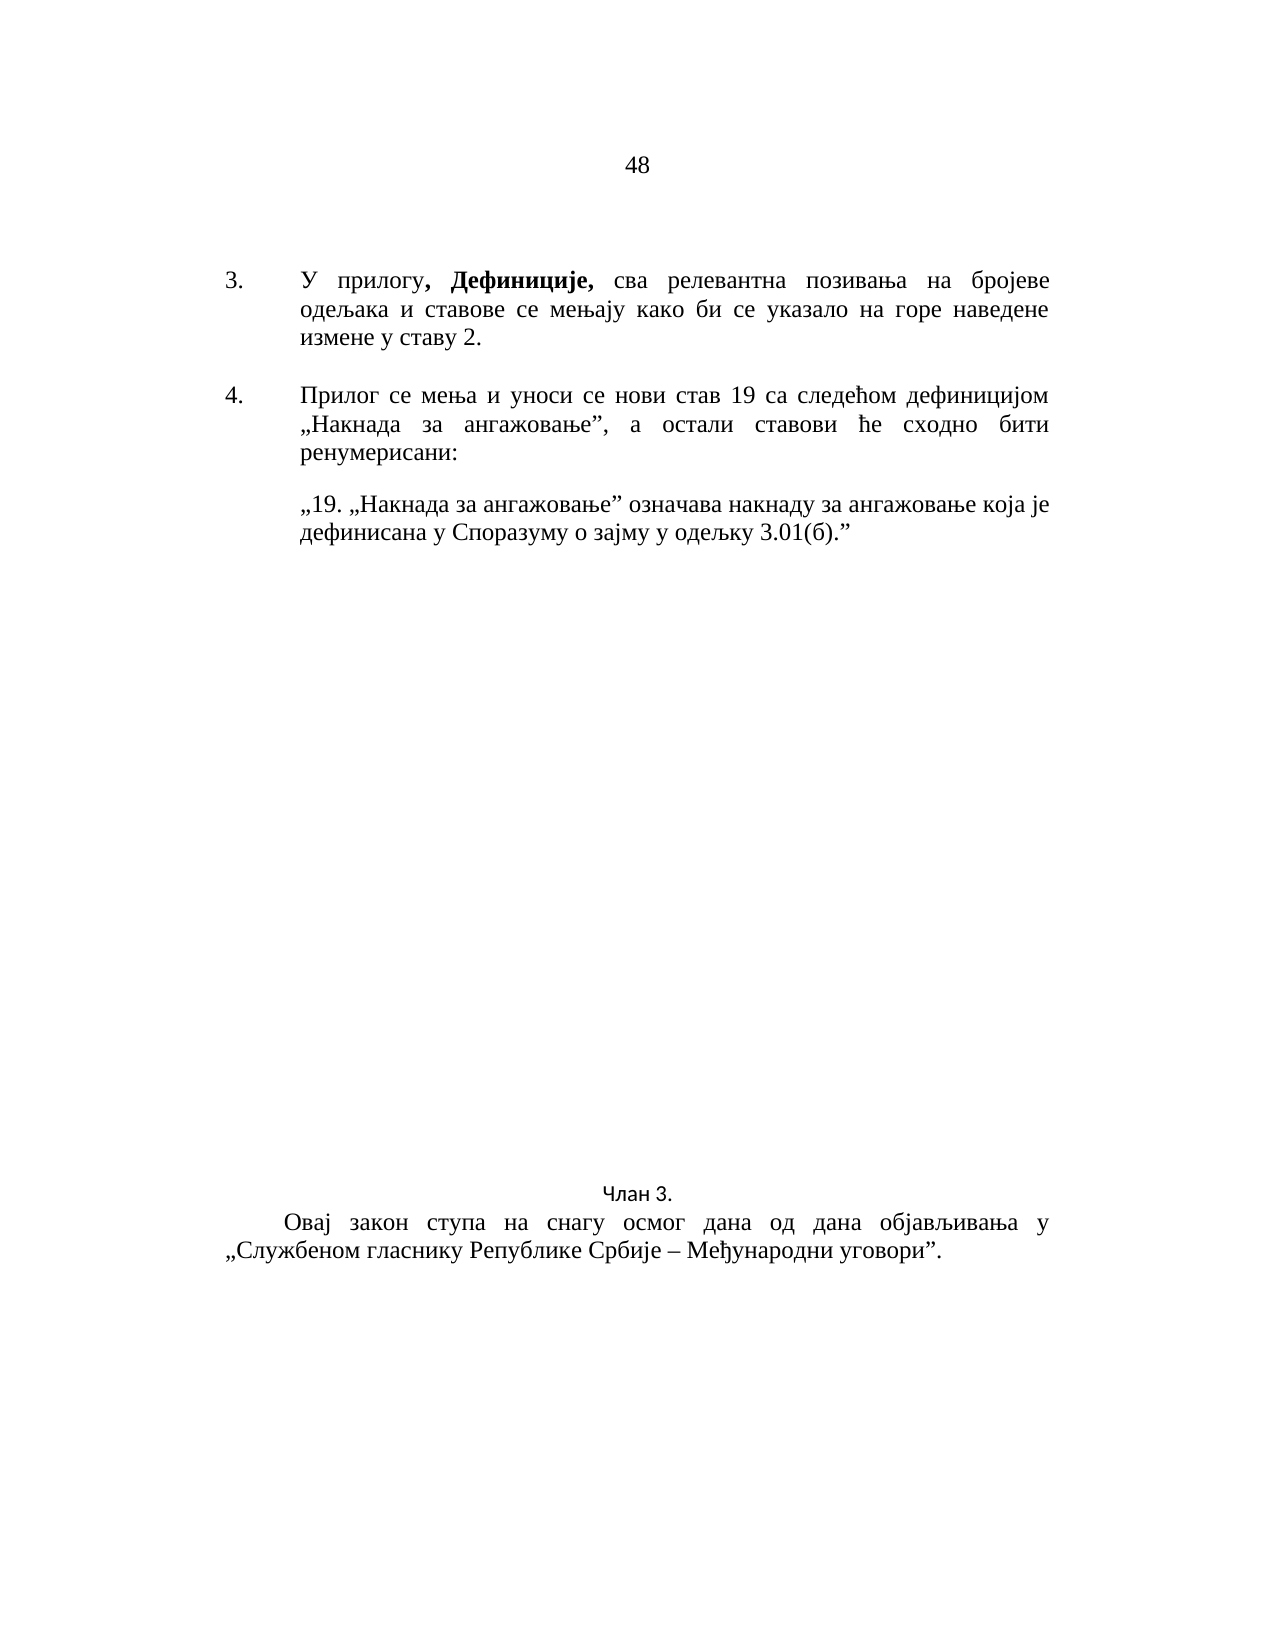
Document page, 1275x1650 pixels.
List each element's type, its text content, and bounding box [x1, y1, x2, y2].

text 4. Прилог се мења и уноси се нови став 19 са следећом дефиницијом „Накнада за ангажовање”, а остали ставови ће сходно бити ренумерисани: [225, 380, 1050, 466]
text Члан 3. [225, 1179, 1050, 1207]
text „19. „Накнада за ангажовање” означава накнаду за ангажовање која је дефинисана у Споразуму о зајму у одељку 3.01(б).” [300, 489, 1050, 546]
text Овај закон ступа на снагу осмог дана од дана објављивања у „Службеном гласнику Републике Србије – Међународни уговори”. [225, 1207, 1050, 1264]
text 3. У прилогу, Дефиниције, сва релевантна позивања на бројеве одељака и ставове се мењају како би се указало на горе наведене измене у ставу 2. [225, 265, 1050, 351]
